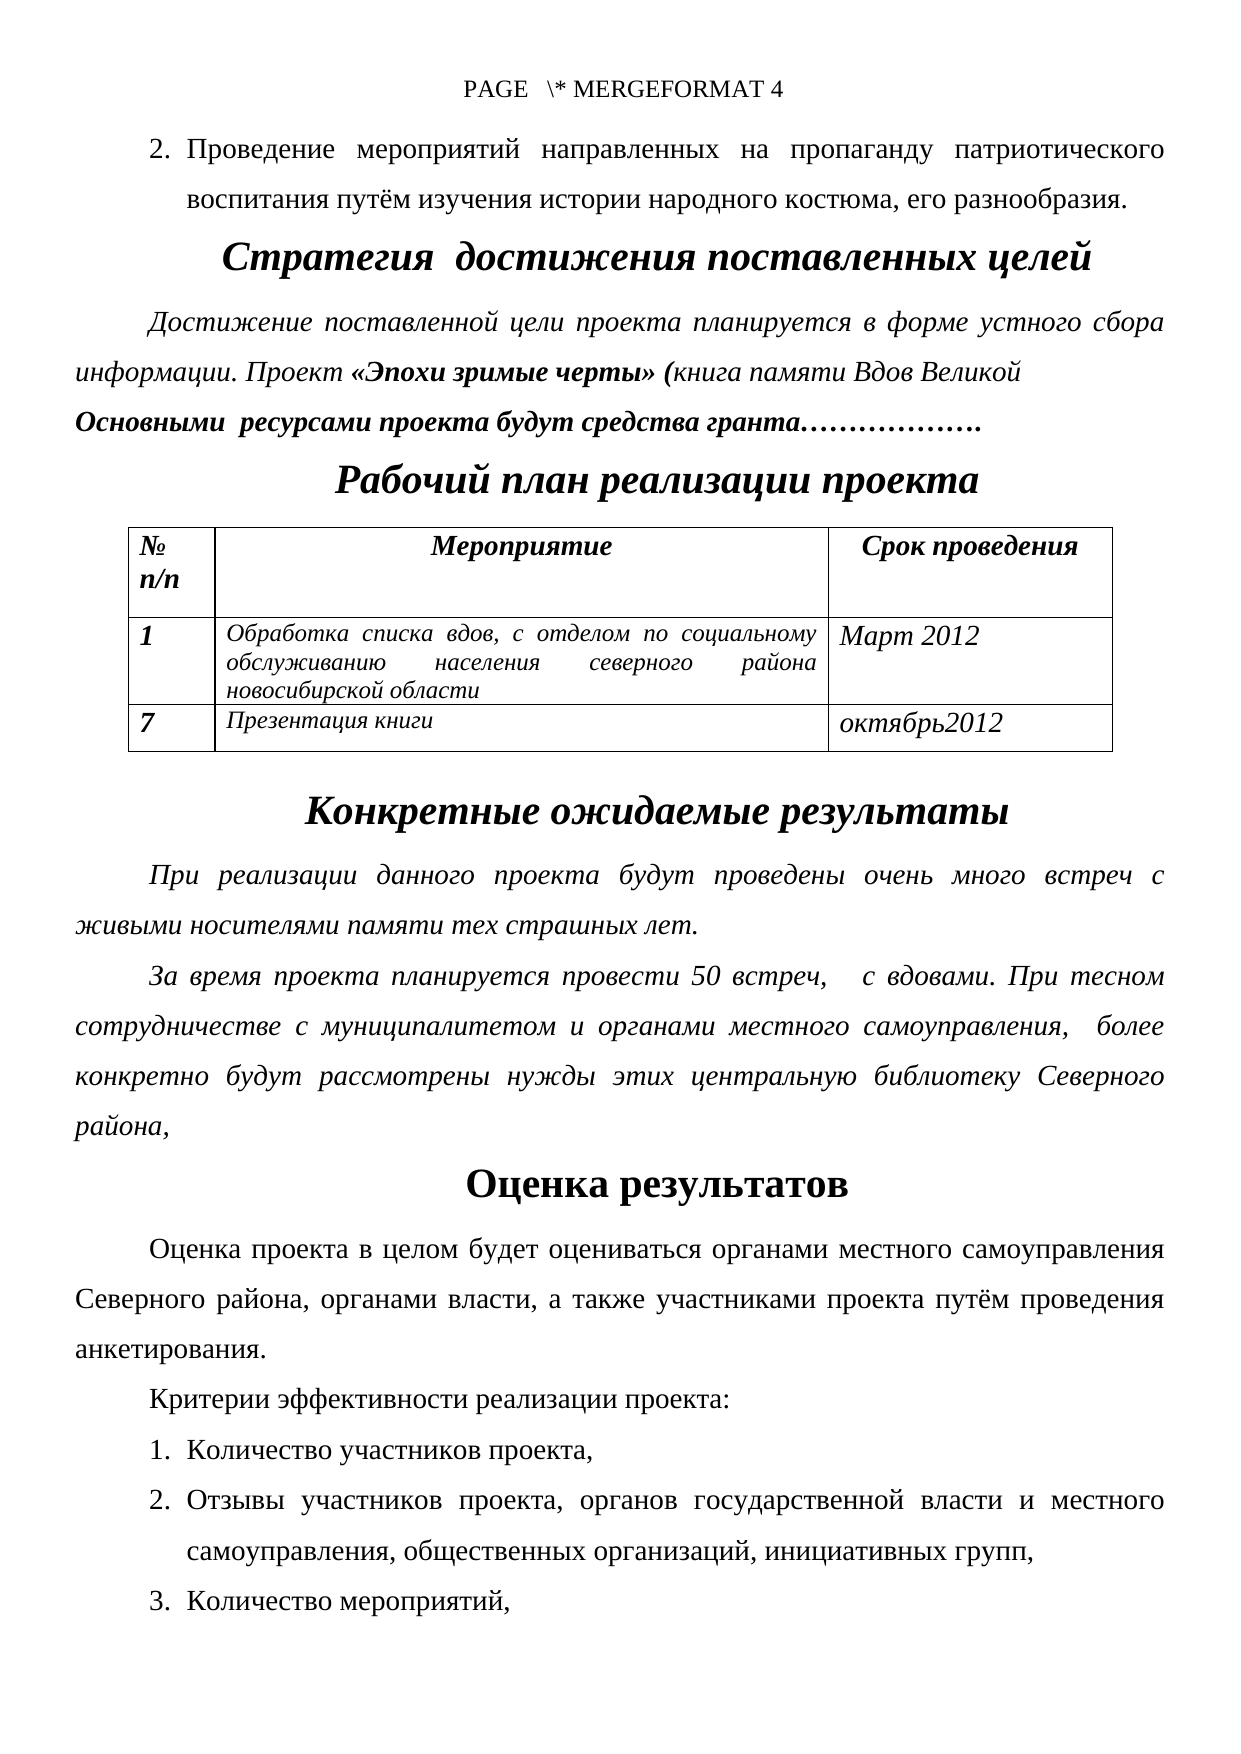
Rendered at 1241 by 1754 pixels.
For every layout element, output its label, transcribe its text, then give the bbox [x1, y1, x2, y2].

text Критерии эффективности реализации проекта: [75, 1382, 1165, 1415]
text Стратегия достижения поставленных целей [75, 232, 1165, 280]
table_cell Презентация книги [216, 705, 828, 751]
list Отзывы участников проекта, органов государственной власти и местного самоуправления, общественных организаций, инициативных групп, [149, 1482, 1165, 1566]
table_header № п/п [129, 528, 214, 617]
table_cell 1 [129, 618, 214, 704]
text При реализации данного проекта будут проведены очень много встреч с живыми носителями памяти тех страшных лет. [75, 857, 1165, 941]
list Количество участников проекта, [149, 1432, 1165, 1466]
text Конкретные ожидаемые результаты [75, 785, 1165, 833]
table_cell Март 2012 [829, 618, 1112, 704]
text Оценка проекта в целом будет оцениваться органами местного самоуправления Северного района, органами власти, а также участниками проекта путём проведения анкетирования. [75, 1231, 1165, 1365]
table_cell 7 [129, 705, 214, 751]
text Основными ресурсами проекта будут средства гранта………………. [75, 404, 1165, 438]
table_cell Обработка списка вдов, с отделом по социальному обслуживанию населения северного района новосибирской области [216, 618, 828, 704]
text Достижение поставленной цели проекта планируется в форме устного сбора информации. Проект «Эпохи зримые черты» (книга памяти Вдов Великой [75, 304, 1165, 388]
list Количество мероприятий, [149, 1583, 1165, 1616]
table_header Мероприятие [216, 528, 828, 617]
text За время проекта планируется провести 50 встреч, с вдовами. При тесном сотрудничестве с муниципалитетом и органами местного самоуправления, более конкретно будут рассмотрены нужды этих центральную библиотеку Северного района, [75, 958, 1165, 1142]
text Рабочий план реализации проекта [75, 455, 1165, 503]
list Проведение мероприятий направленных на пропаганду патриотического воспитания путём изучения истории народного костюма, его разнообразия. [149, 131, 1165, 215]
table_cell октябрь2012 [829, 705, 1112, 751]
text Оценка результатов [75, 1159, 1165, 1207]
table_header Срок проведения [829, 528, 1112, 617]
